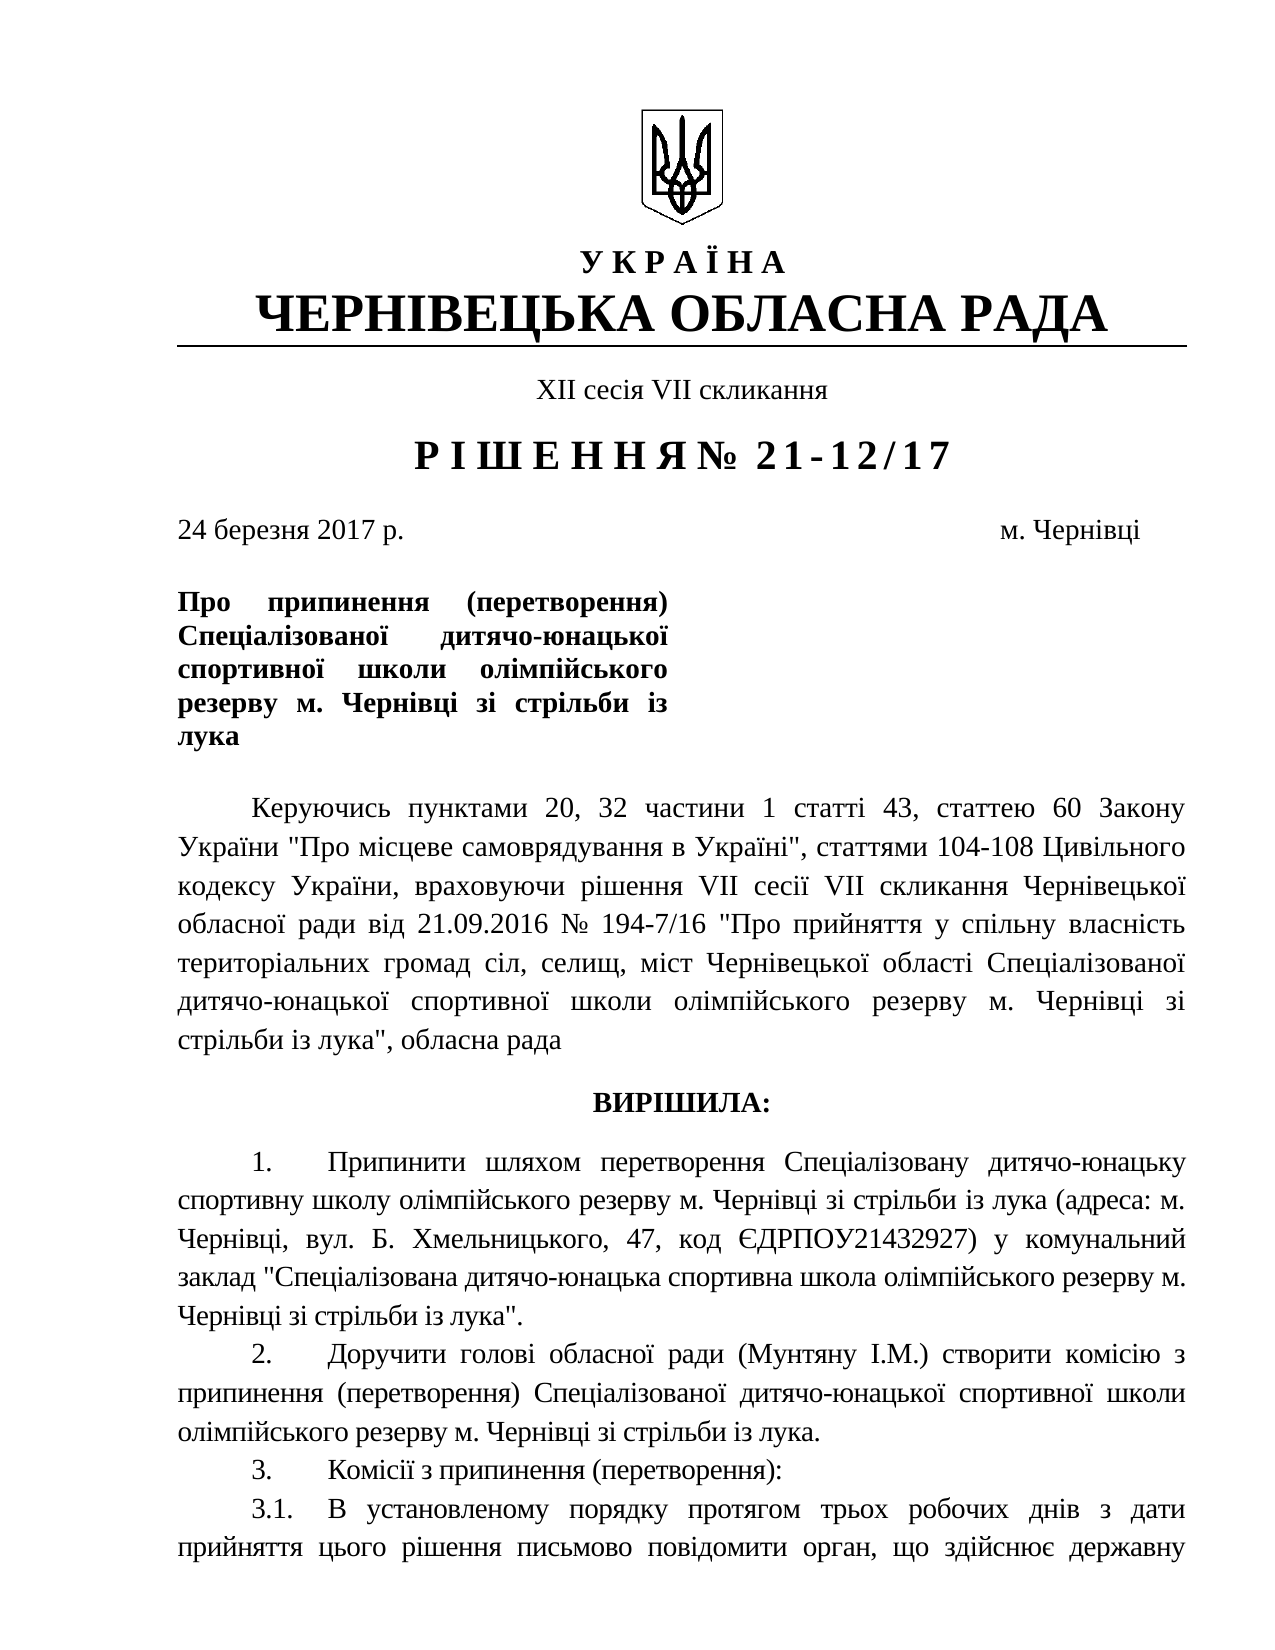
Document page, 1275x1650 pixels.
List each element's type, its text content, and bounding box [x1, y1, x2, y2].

text Керуючись пунктами 20, 32 частини 1 статті 43, статтею 60 Закону України "Про місцеве самоврядування в Україні", статтями 104-108 Цивільного кодексу України, враховуючи рішення VII сесії VII скликання Чернівецької обласної ради від 21.09.2016 № 194-7/16 "Про прийняття у спільну власність територіальних громад сіл, селищ, міст Чернівецької області Спеціалізованої дитячо-юнацької спортивної школи олімпійського резерву м. Чернівці зі стрільби із лука", обласна рада [177, 791, 1186, 1055]
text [177, 1491, 1186, 1563]
table_header 24 березня 2017 р. [166, 512, 610, 551]
text У К Р А Ї Н А [177, 242, 1187, 281]
picture [639, 107, 724, 228]
text 2. Доручити голові обласної ради (Мунтяну І.М.) створити комісію з припинення (перетворення) Спеціалізованої дитячо-юнацької спортивної школи олімпійського резерву м. Чернівці зі стрільби із лука. [177, 1337, 1186, 1447]
text 1. Припинити шляхом перетворення Спеціалізовану дитячо-юнацьку спортивну школу олімпійського резерву м. Чернівці зі стрільби із лука (адреса: м. Чернівці, вул. Б. Хмельницького, 47, код ЄДРПОУ21432927) у комунальний заклад "Спеціалізована дитячо-юнацька спортивна школа олімпійського резерву м. Чернівці зі стрільби із лука". [177, 1144, 1186, 1332]
table_header Про припинення (перетворення) Спеціалізованої дитячо-юнацької спортивної школи олімпійського резерву м. Чернівці зі стрільби із лука [166, 584, 679, 752]
table_header м. Чернівці [610, 512, 1152, 551]
text ХІІ сесія VІІ скликання [177, 372, 1186, 406]
subtitle Р І Ш Е Н Н Я № 21-12/17 [177, 431, 1186, 479]
text ВИРІШИЛА: [177, 1085, 1186, 1119]
text 3. Комісії з припинення (перетворення): [177, 1452, 1186, 1486]
subtitle ЧЕРНІВЕЦЬКА ОБЛАСНА РАДА [177, 281, 1187, 345]
